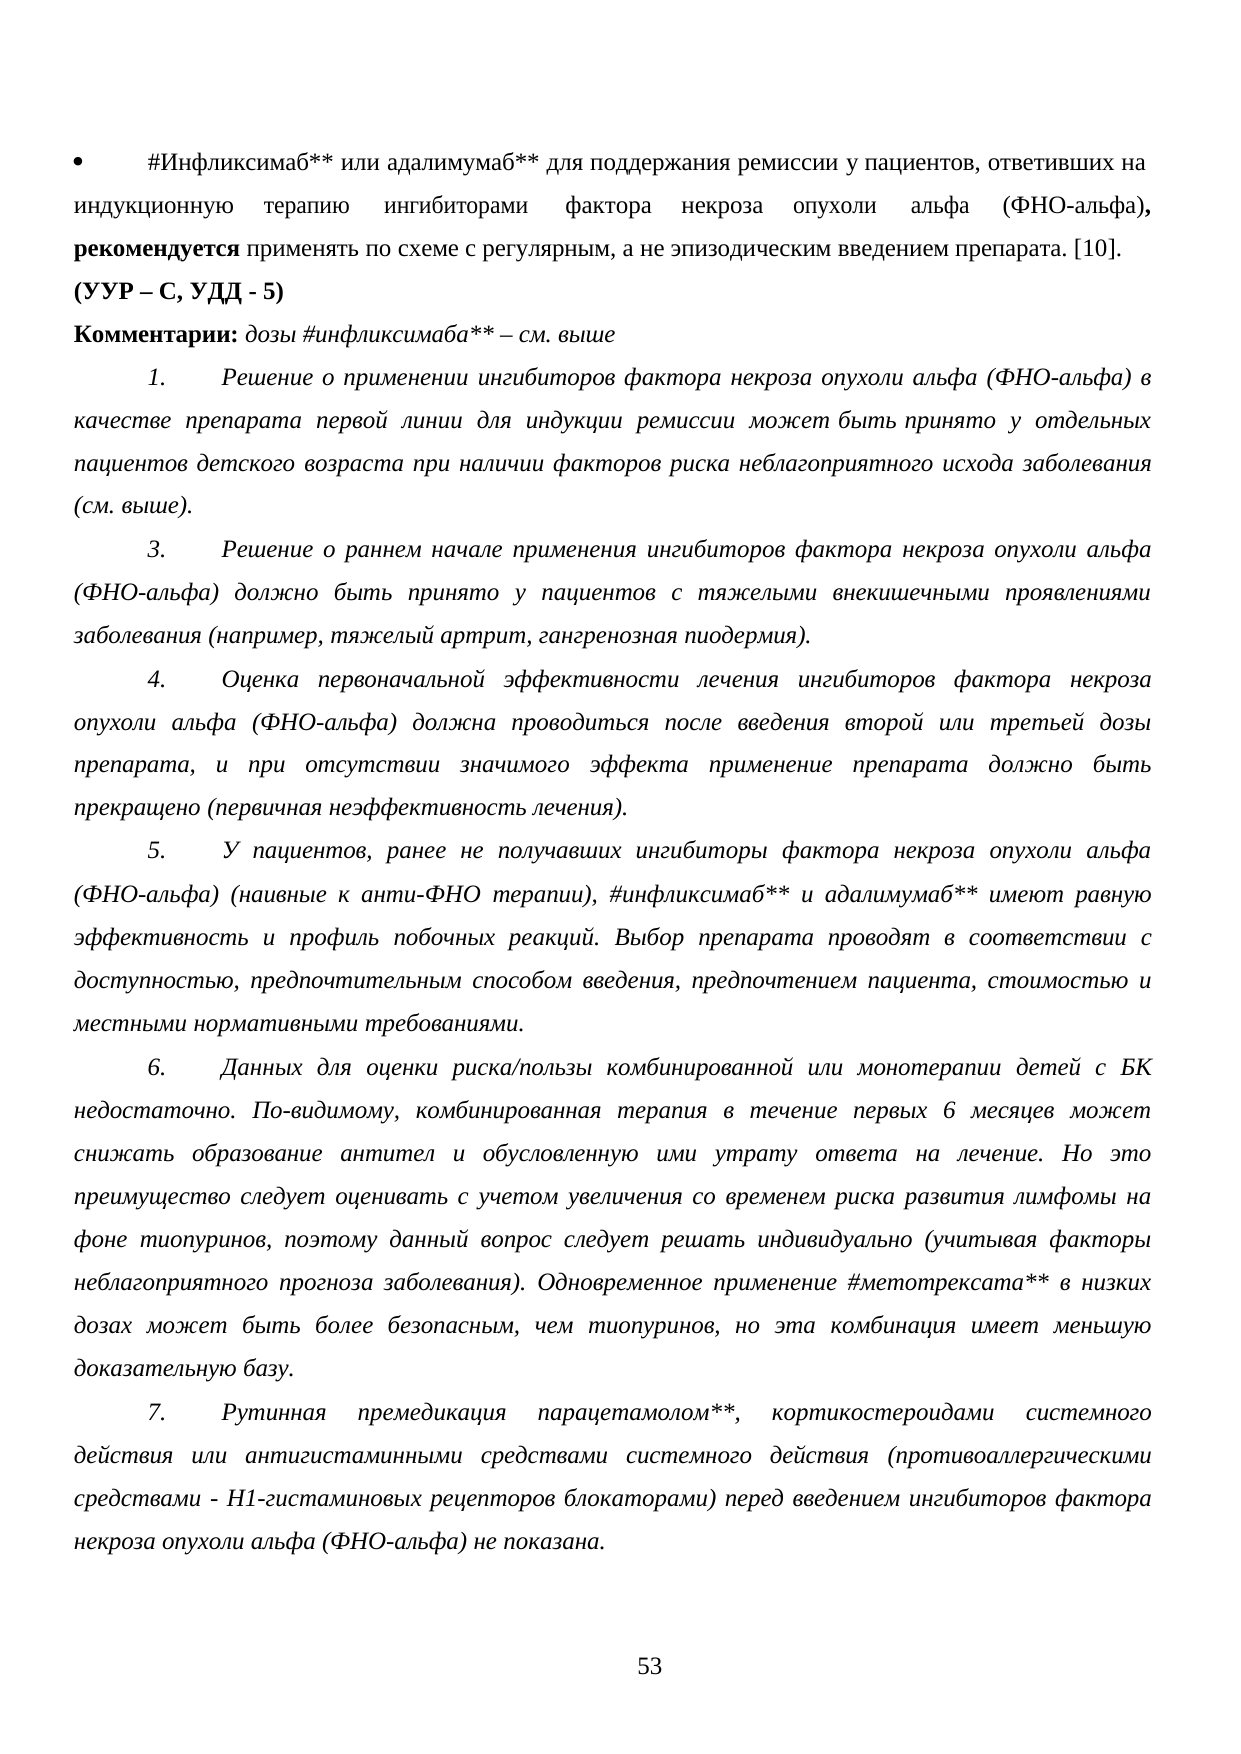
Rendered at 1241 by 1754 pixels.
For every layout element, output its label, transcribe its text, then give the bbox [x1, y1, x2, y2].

list Оценка первоначальной эффективности лечения ингибиторов фактора некроза опухоли альфа (ФНО-альфа) должна проводиться после введения второй или третьей дозы препарата, и при отсутствии значимого эффекта применение препарата должно быть прекращено (первичная неэффективность лечения). [74, 664, 1152, 821]
list Решение о раннем начале применения ингибиторов фактора некроза опухоли альфа (ФНО-альфа) должно быть принято у пациентов с тяжелыми внекишечными проявлениями заболевания (например, тяжелый артрит, гангренозная пиодермия). [74, 534, 1151, 649]
list Рутинная премедикация парацетамолом**, кортикостероидами системного действия или антигистаминными средствами системного действия (противоаллергическими средствами - H1-гистаминовых рецепторов блокаторами) перед введением ингибиторов фактора некроза опухоли альфа (ФНО-альфа) не показана. [74, 1397, 1152, 1555]
list Решение о применении ингибиторов фактора некроза опухоли альфа (ФНО-альфа) в качестве препарата первой линии для индукции ремиссии может быть принято у отдельных пациентов детского возраста при наличии факторов риска неблагоприятного исхода заболевания (см. выше). [74, 362, 1152, 519]
text Комментарии: дозы #инфликсимаба** – см. выше [74, 319, 1151, 347]
list Данных для оценки риска/пользы комбинированной или монотерапии детей с БК недостаточно. По-видимому, комбинированная терапия в течение первых 6 месяцев может снижать образование антител и обусловленную ими утрату ответа на лечение. Но это преимущество следует оценивать с учетом увеличения со временем риска развития лимфомы на фоне тиопуринов, поэтому данный вопрос следует решать индивидуально (учитывая факторы неблагоприятного прогноза заболевания). Одновременное применение #метотрексата** в низких дозах может быть более безопасным, чем тиопуринов, но эта комбинация имеет меньшую доказательную базу. [74, 1052, 1152, 1382]
list У пациентов, ранее не получавших ингибиторы фактора некроза опухоли альфа (ФНО-альфа) (наивные к анти-ФНО терапии), #инфликсимаб** и адалимумаб** имеют равную эффективность и профиль побочных реакций. Выбор препарата проводят в соответствии с доступностью, предпочтительным способом введения, предпочтением пациента, стоимостью и местными нормативными требованиями. [74, 836, 1152, 1037]
list #Инфликсимаб** или адалимумаб** для поддержания ремиссии у пациентов, ответивших на индукционную терапию ингибиторами фактора некроза опухоли альфа (ФНО-альфа), рекомендуется применять по схеме с регулярным, а не эпизодическим введением препарата. [10]. (УУР – С, УДД - 5) [74, 147, 1152, 305]
